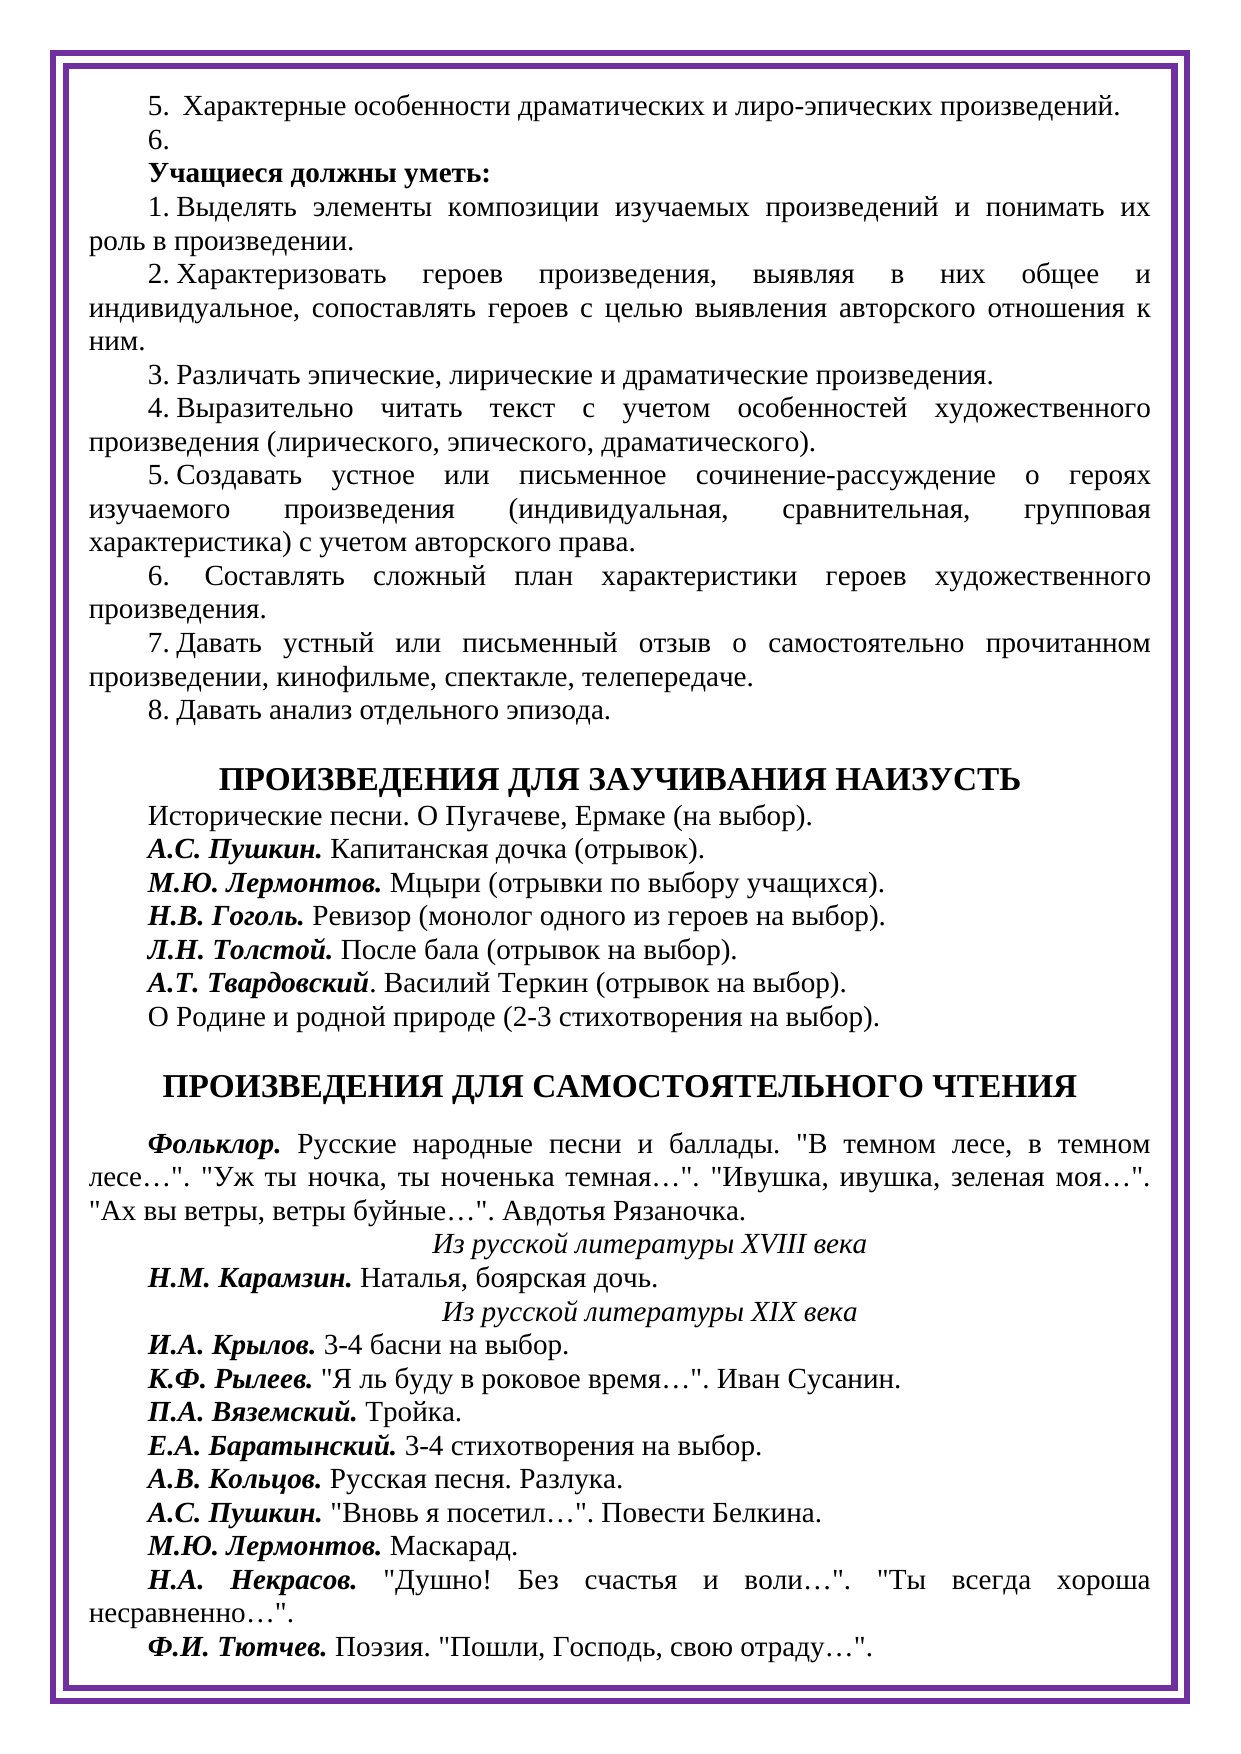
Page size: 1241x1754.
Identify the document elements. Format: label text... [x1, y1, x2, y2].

text Учащиеся должны уметь: [88, 156, 1152, 189]
list Различать эпические, лирические и драматические произведения. [88, 357, 1152, 390]
text Н.А. Некрасов. "Душно! Без счастья и воли…". "Ты всегда хороша несравненно…". [88, 1562, 1152, 1629]
list Составлять сложный план характеристики героев художественного произведения. [88, 558, 1152, 625]
list Характерные особенности драматических и лиро-эпических произведений. [88, 88, 1152, 122]
text И.А. Крылов. 3-4 басни на выбор. [88, 1327, 1152, 1361]
text О Родине и родной природе (2-3 стихотворения на выбор). [88, 999, 1152, 1032]
text П.А. Вяземский. Тройка. [88, 1394, 1152, 1428]
text М.Ю. Лермонтов. Маскарад. [88, 1528, 1152, 1562]
text Произведения для заучивания наизусть [88, 759, 1152, 798]
text Из русской литературы XIX века [88, 1294, 1152, 1327]
text Произведения для самостоятельного чтения [88, 1066, 1152, 1104]
text Н.М. Карамзин. Наталья, боярская дочь. [88, 1260, 1152, 1294]
text Н.В. Гоголь. Ревизор (монолог одного из героев на выбор). [88, 898, 1152, 932]
list Давать анализ отдельного эпизода. [88, 692, 1152, 726]
list Давать устный или письменный отзыв о самостоятельно прочитанном произведении, кинофильме, спектакле, телепередаче. [88, 625, 1152, 692]
text Фольклор. Русские народные песни и баллады. "В темном лесе, в темном лесе…". "Уж ты ночка, ты ноченька темная…". "Ивушка, ивушка, зеленая моя…". "Ах вы ветры, ветры буйные…". Авдотья Рязаночка. [88, 1126, 1152, 1227]
list Выделять элементы композиции изучаемых произведений и понимать их роль в произведении. [88, 189, 1152, 256]
text М.Ю. Лермонтов. Мцыри (отрывки по выбору учащихся). [88, 865, 1152, 898]
list Характеризовать героев произведения, выявляя в них общее и индивидуальное, сопоставлять героев с целью выявления авторского отношения к ним. [88, 256, 1152, 357]
text Е.А. Баратынский. 3-4 стихотворения на выбор. [88, 1428, 1152, 1461]
text А.В. Кольцов. Русская песня. Разлука. [88, 1461, 1152, 1495]
text А.С. Пушкин. Капитанская дочка (отрывок). [88, 831, 1152, 865]
text Исторические песни. О Пугачеве, Ермаке (на выбор). [88, 798, 1152, 831]
text Ф.И. Тютчев. Поэзия. "Пошли, Господь, свою отраду…". [88, 1629, 1152, 1663]
list Создавать устное или письменное сочинение-рассуждение о героях изучаемого произведения (индивидуальная, сравнительная, групповая характеристика) с учетом авторского права. [88, 457, 1152, 558]
text А.С. Пушкин. "Вновь я посетил…". Повести Белкина. [88, 1495, 1152, 1528]
text Из русской литературы XVIII века [88, 1227, 1152, 1260]
text Л.Н. Толстой. После бала (отрывок на выбор). [88, 932, 1152, 965]
text К.Ф. Рылеев. "Я ль буду в роковое время…". Иван Сусанин. [88, 1361, 1152, 1394]
text А.Т. Твардовский. Василий Теркин (отрывок на выбор). [88, 965, 1152, 999]
list Выразительно читать текст с учетом особенностей художественного произведения (лирического, эпического, драматического). [88, 390, 1152, 457]
